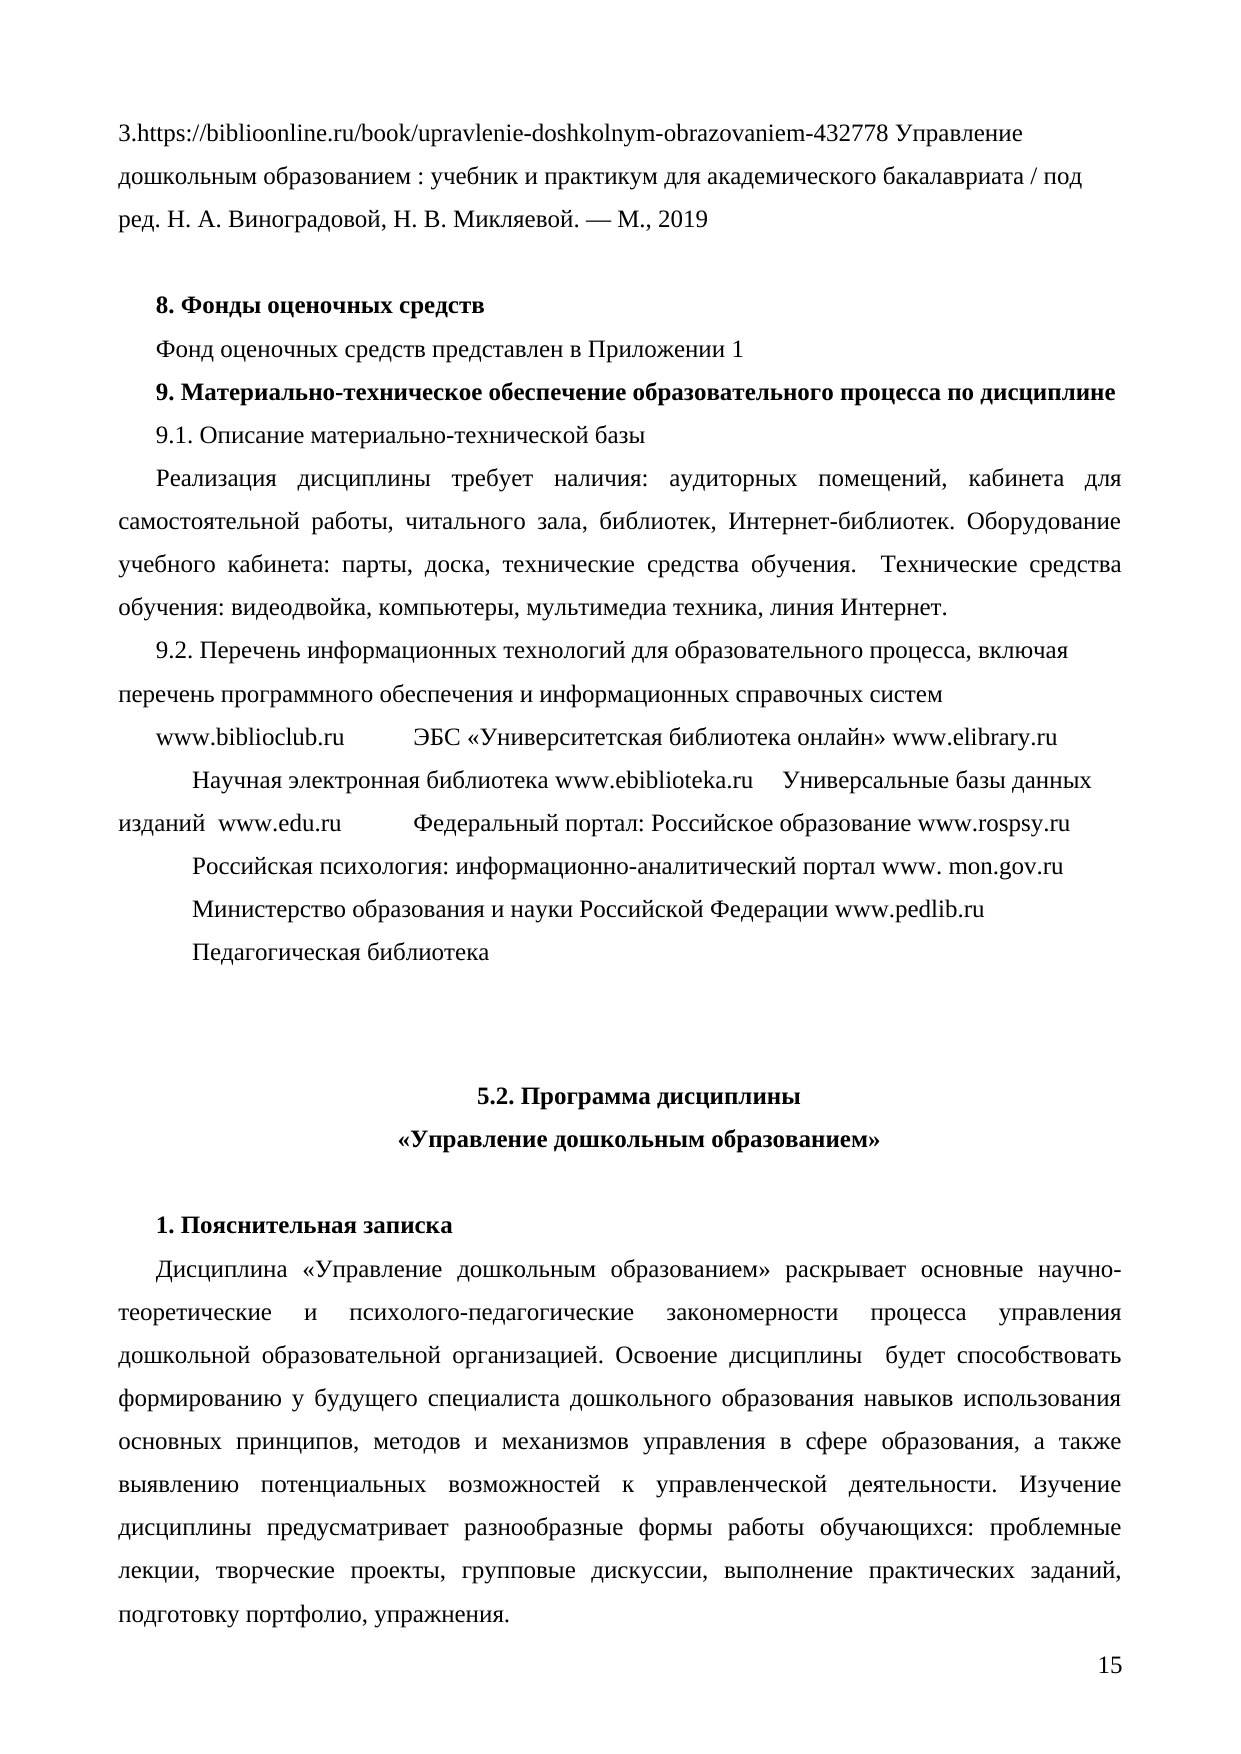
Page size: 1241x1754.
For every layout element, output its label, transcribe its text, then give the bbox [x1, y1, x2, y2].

subtitle 9. Материально-техническое обеспечение образовательного процесса по дисциплине [118, 377, 1122, 406]
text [118, 118, 1122, 233]
subtitle 8. Фонды оценочных средств [118, 291, 1122, 319]
text Дисциплина «Управление дошкольным образованием» раскрывает основные научно-теоретические и психолого-педагогические закономерности процесса управления дошкольной образовательной организацией. Освоение дисциплины будет способствовать формированию у будущего специалиста дошкольного образования навыков использования основных принципов, методов и механизмов управления в сфере образования, а также выявлению потенциальных возможностей к управленческой деятельности. Изучение дисциплины предусматривает разнообразные формы работы обучающихся: проблемные лекции, творческие проекты, групповые дискуссии, выполнение практических заданий, подготовку портфолио, упражнения. [118, 1254, 1122, 1627]
subtitle 5.2. Программа дисциплины [118, 1081, 1122, 1110]
subtitle «Управление дошкольным образованием» [118, 1124, 1122, 1153]
subtitle 9.1. Описание материально-технической базы [118, 420, 1122, 449]
text Реализация дисциплины требует наличия: аудиторных помещений, кабинета для самостоятельной работы, читального зала, библиотек, Интернет-библиотек. Оборудование учебного кабинета: парты, доска, технические средства обучения. Технические средства обучения: видеодвойка, компьютеры, мультимедиа техника, линия Интернет. [118, 463, 1122, 621]
subtitle 9.2. Перечень информационных технологий для образовательного процесса, включая перечень программного обеспечения и информационных справочных систем [118, 636, 1122, 707]
text www.biblioclub.ru ЭБС «Университетская библиотека онлайн» www.elibrary.ru Научная электронная библиотека www.ebiblioteka.ru Универсальные базы данных изданий www.edu.ru Федеральный портал: Российское образование www.rospsy.ru Российская психология: информационно-аналитический портал www. mon.gov.ru Министерство образования и науки Российской Федерации www.pedlib.ru Педагогическая библиотека [118, 722, 1122, 966]
subtitle 1. Пояснительная записка [118, 1211, 1122, 1239]
text Фонд оценочных средств представлен в Приложении 1 [118, 334, 1122, 362]
